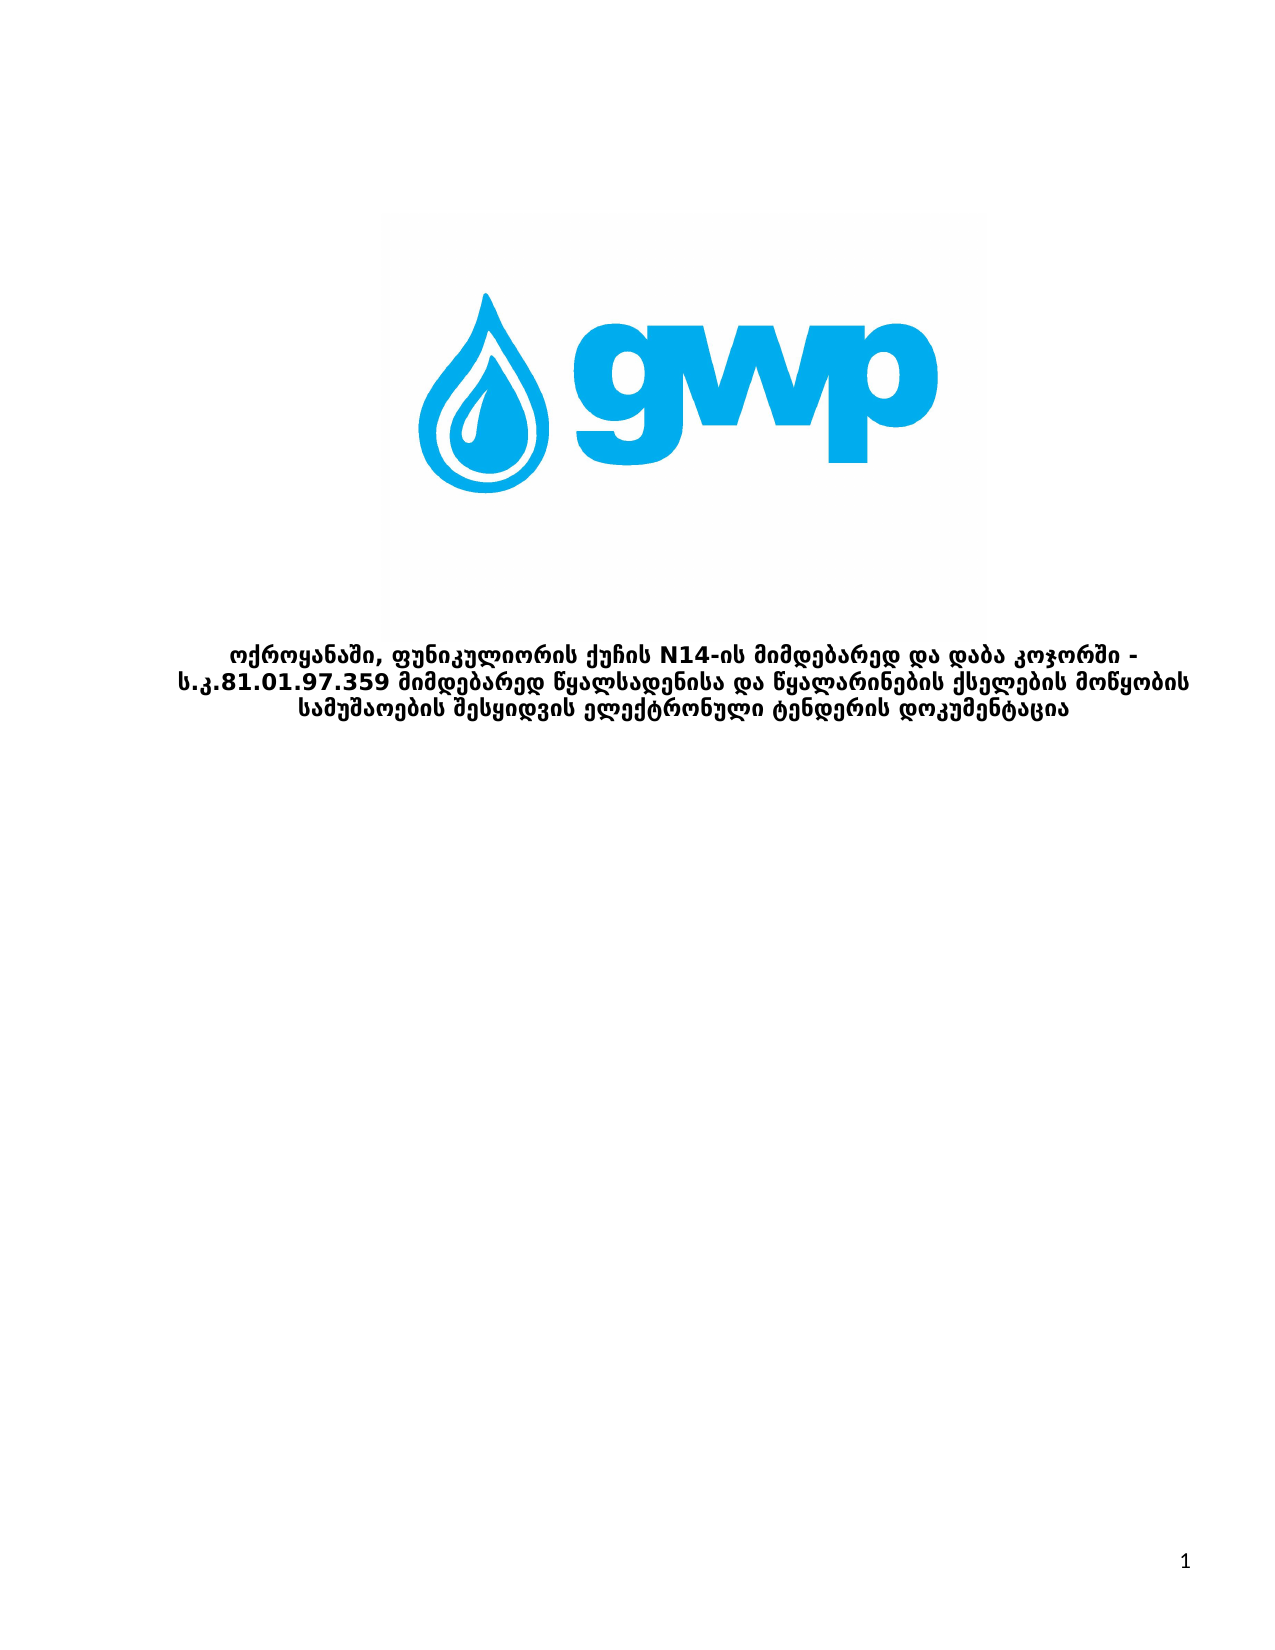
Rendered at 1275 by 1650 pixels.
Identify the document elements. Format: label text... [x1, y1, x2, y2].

text ოქროყანაში, ფუნიკულიორის ქუჩის N14-ის მიმდებარედ და დაბა კოჯორში - ს.კ.81.01.97.359 მიმდებარედ წყალსადენისა და წყალარინების ქსელების მოწყობის სამუშაოების შესყიდვის ელექტრონული ტენდერის დოკუმენტაცია [177, 642, 1191, 722]
picture [381, 213, 987, 642]
